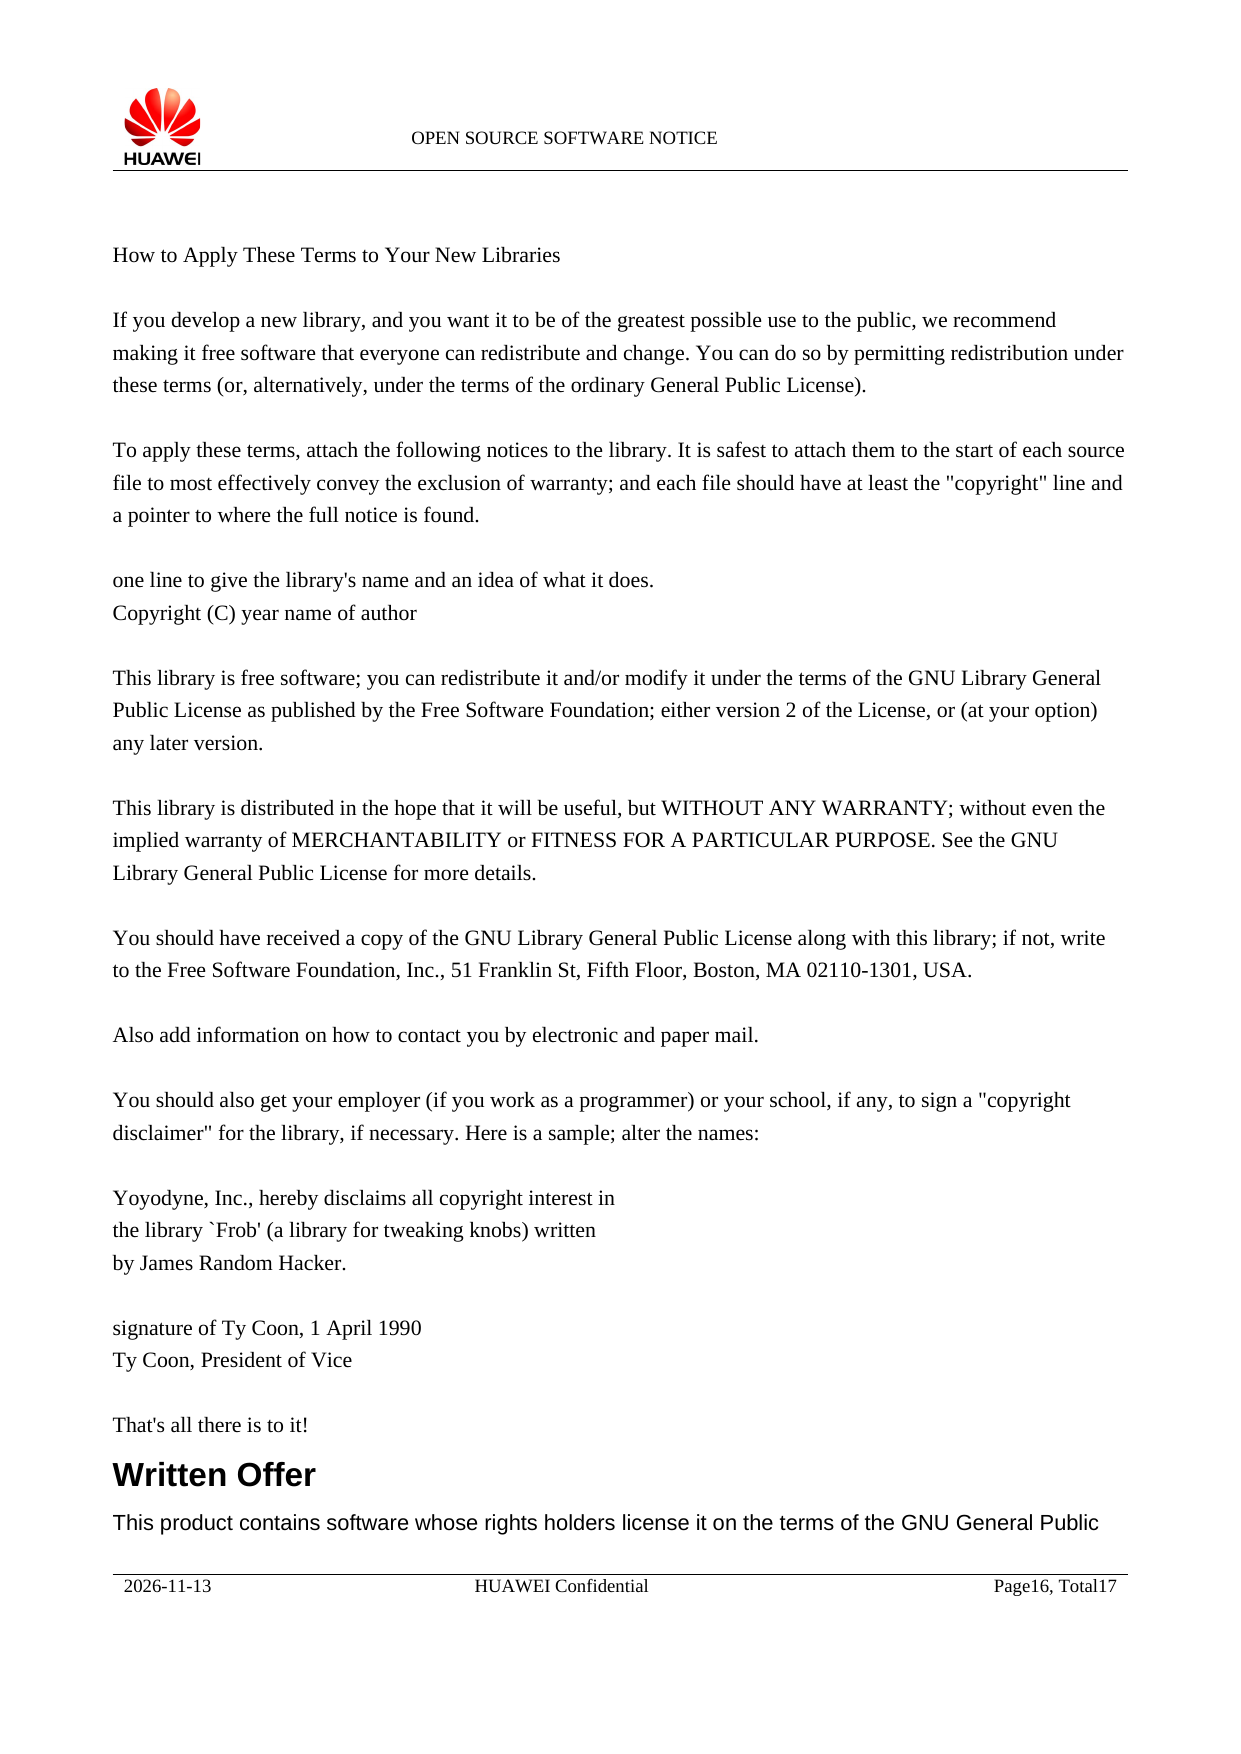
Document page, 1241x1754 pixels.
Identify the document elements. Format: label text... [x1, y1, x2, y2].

text Written Offer [112, 1441, 1128, 1506]
picture [124, 88, 201, 165]
